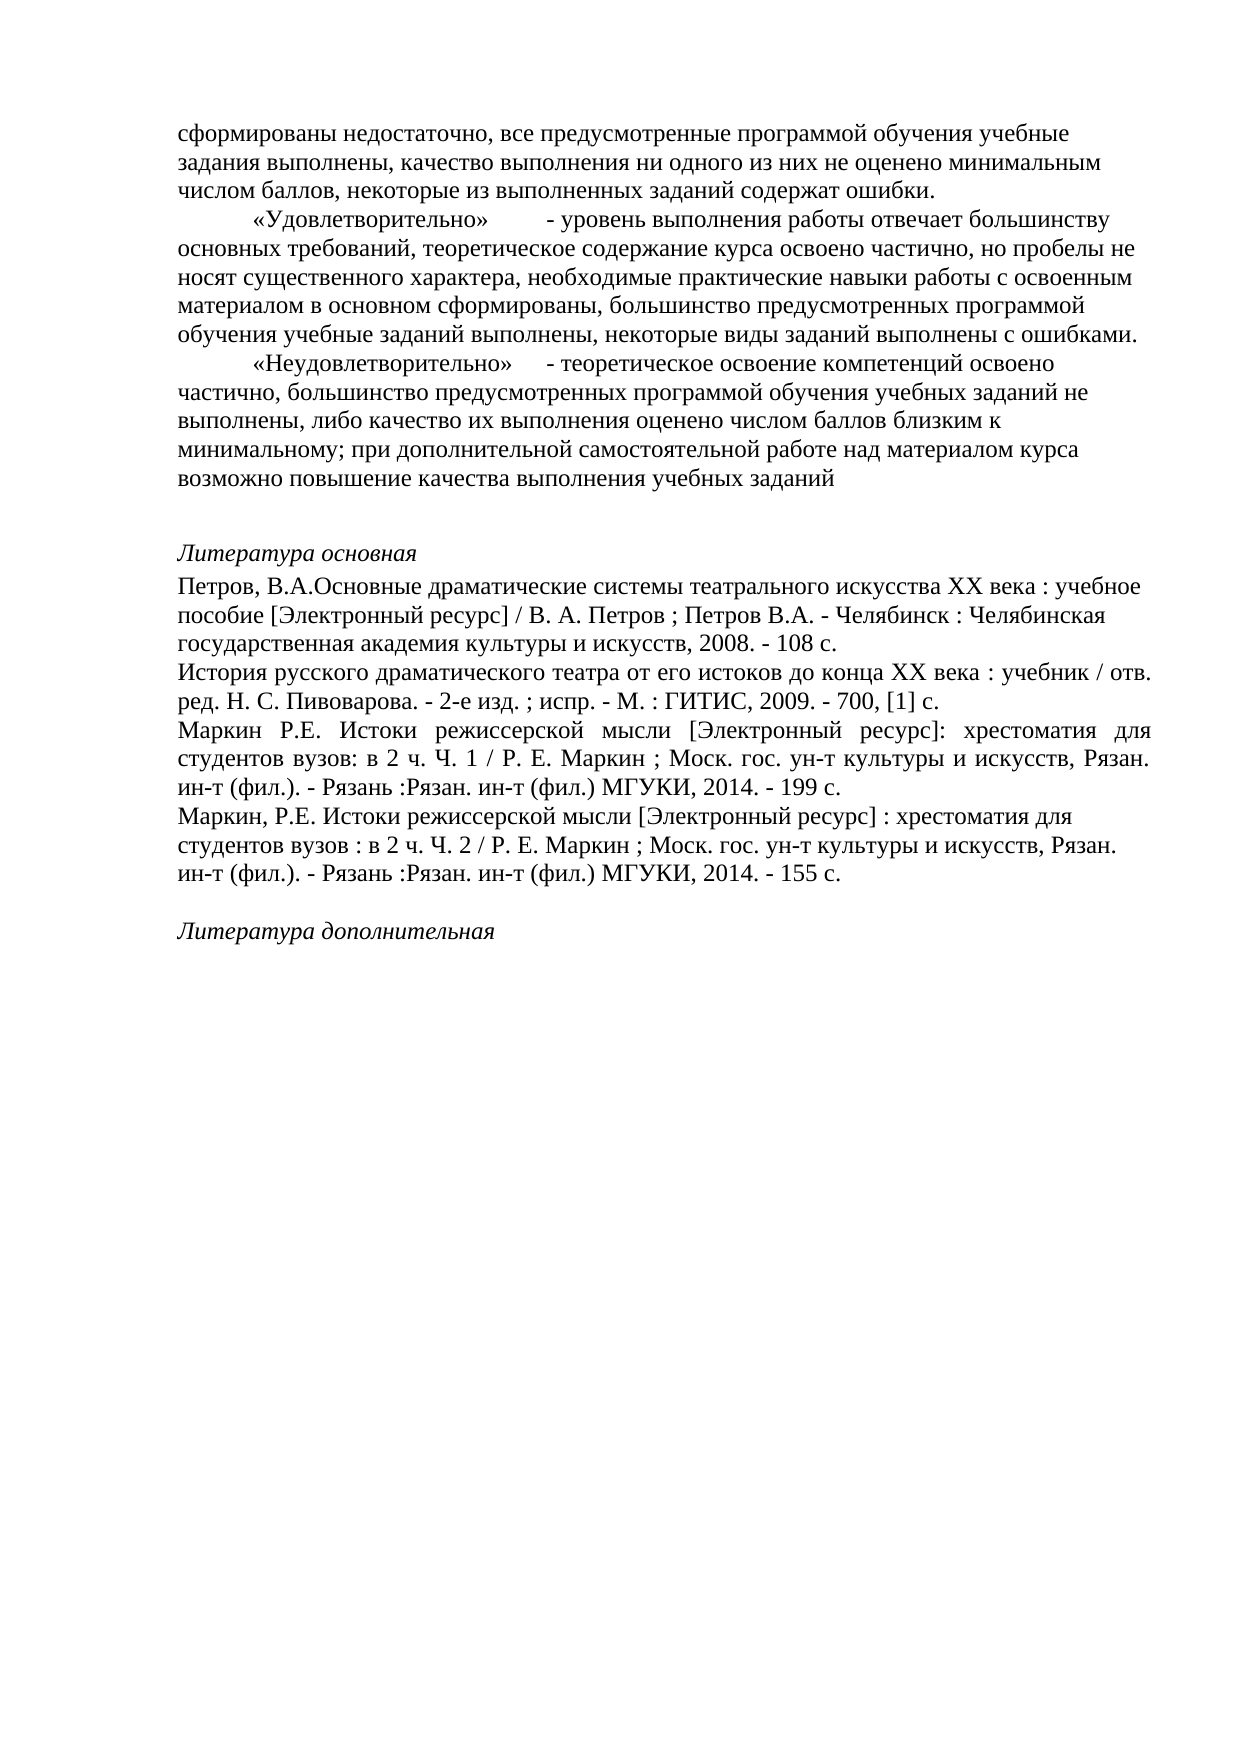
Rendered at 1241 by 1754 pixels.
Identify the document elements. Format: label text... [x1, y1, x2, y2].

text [177, 118, 1152, 204]
text Маркин Р.Е. Истоки режиссерской мысли [Электронный ресурс]: хрестоматия для студентов вузов: в 2 ч. Ч. 1 / Р. Е. Маркин ; Моск. гос. ун-т культуры и искусств, Рязан. ин-т (фил.). - Рязань :Рязан. ин-т (фил.) МГУКИ, 2014. - 199 с. [177, 715, 1152, 801]
text «Удовлетворительно» - уровень выполнения работы отвечает большинству основных требований, теоретическое содержание курса освоено частично, но пробелы не носят существенного характера, необходимые практические навыки работы с освоенным материалом в основном сформированы, большинство предусмотренных программой обучения учебные заданий выполнены, некоторые виды заданий выполнены с ошибками. [177, 204, 1152, 348]
text Петров, В.А.Основные драматические системы театрального искусства XX века : учебное пособие [Электронный ресурс] / В. А. Петров ; Петров В.А. - Челябинск : Челябинская государственная академия культуры и искусств, 2008. - 108 c. [177, 571, 1152, 657]
text Маркин, Р.Е. Истоки режиссерской мысли [Электронный ресурс] : хрестоматия для студентов вузов : в 2 ч. Ч. 2 / Р. Е. Маркин ; Моск. гос. ун-т культуры и искусств, Рязан. ин-т (фил.). - Рязань :Рязан. ин-т (фил.) МГУКИ, 2014. - 155 с. [177, 801, 1152, 887]
text История русского драматического театра от его истоков до конца ХХ века : учебник / отв. ред. Н. С. Пивоварова. - 2-е изд. ; испр. - М. : ГИТИС, 2009. - 700, [1] с. [177, 657, 1152, 715]
text Литература основная [177, 538, 1152, 567]
text Литература дополнительная [177, 916, 1152, 945]
text «Неудовлетворительно» - теоретическое освоение компетенций освоено частично, большинство предусмотренных программой обучения учебных заданий не выполнены, либо качество их выполнения оценено числом баллов близким к минимальному; при дополнительной самостоятельной работе над материалом курса возможно повышение качества выполнения учебных заданий [177, 348, 1152, 492]
